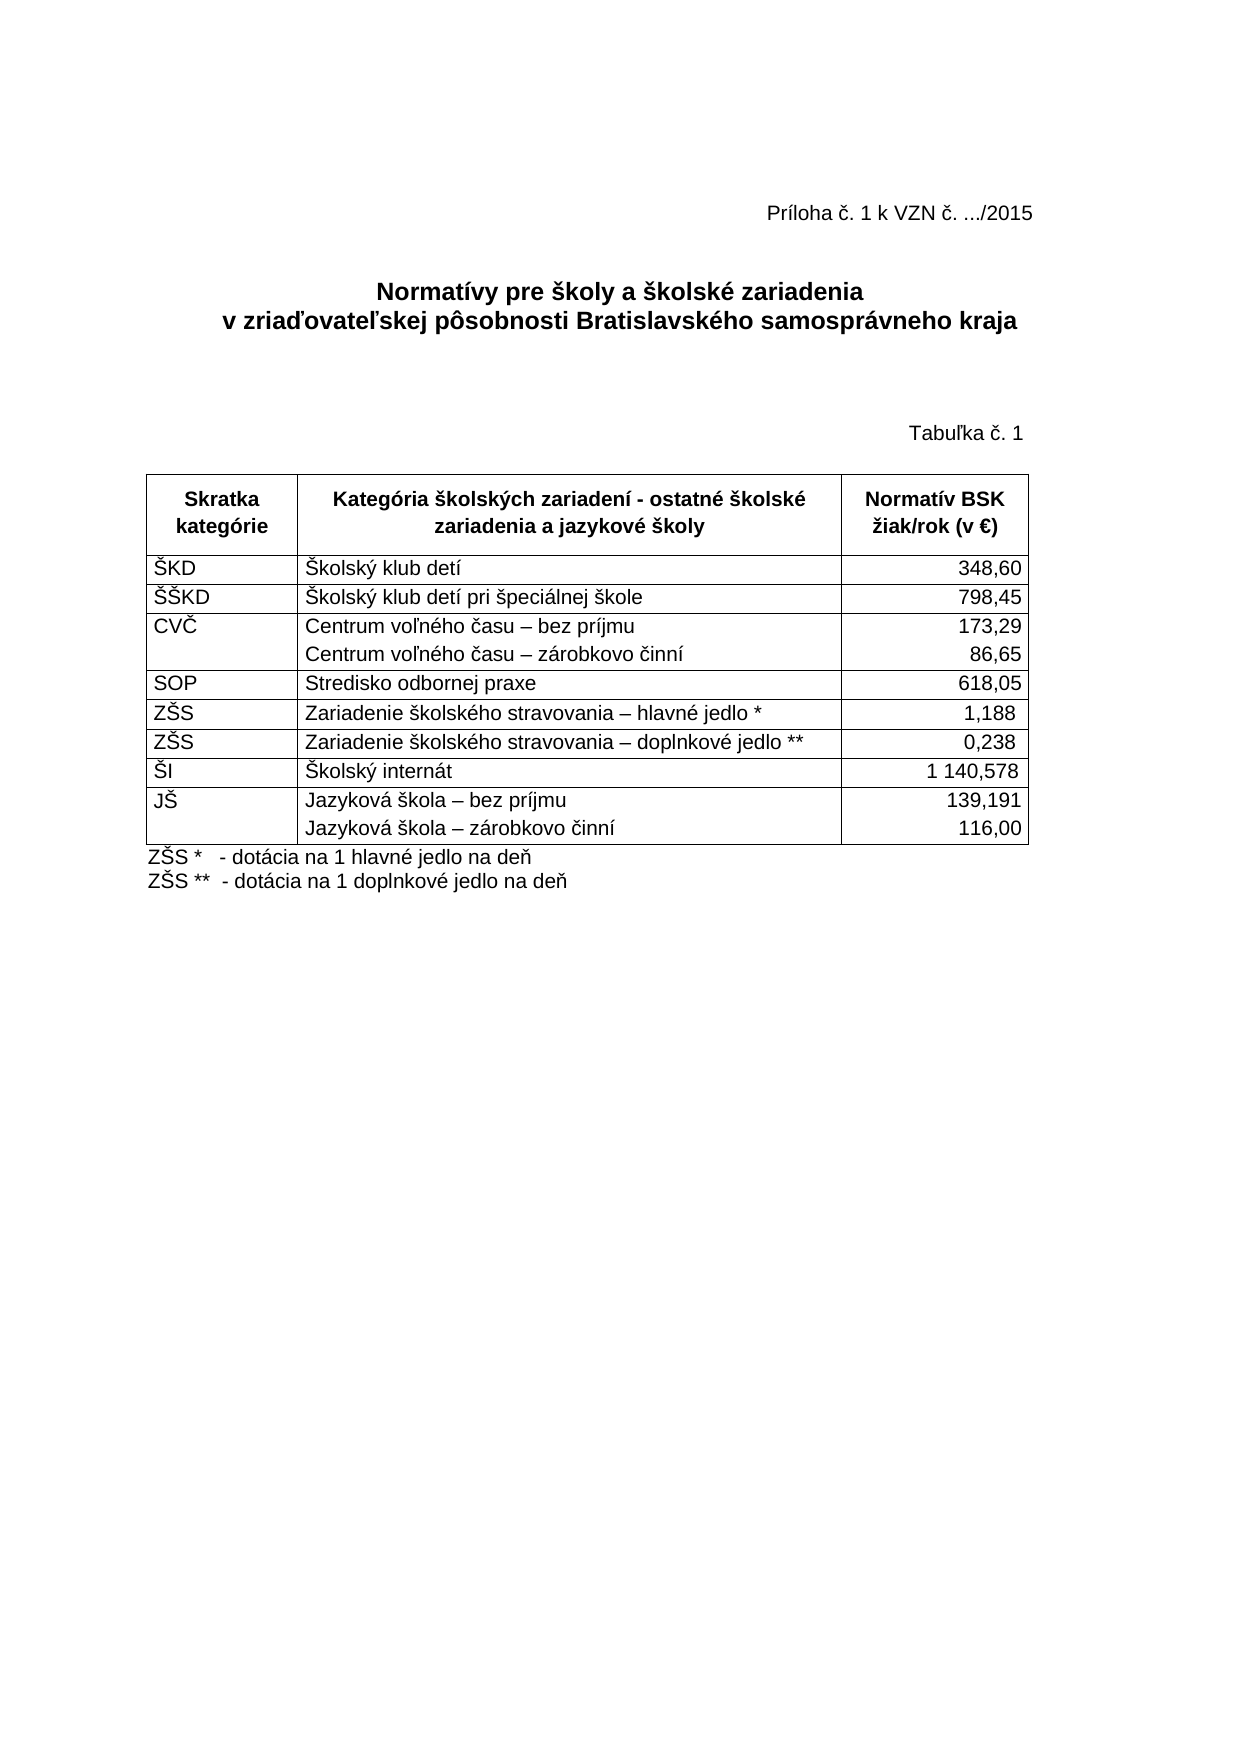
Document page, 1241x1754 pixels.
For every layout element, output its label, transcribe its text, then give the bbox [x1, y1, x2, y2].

text v zriaďovateľskej pôsobnosti Bratislavského samosprávneho kraja [148, 306, 1093, 334]
table_cell Centrum voľného času – bez príjmu Centrum voľného času – zárobkovo činní [298, 614, 841, 670]
table_cell Stredisko odbornej praxe [298, 671, 841, 699]
table_header Normatív BSK žiak/rok (v €) [842, 475, 1028, 555]
table_cell Školský internát [298, 759, 841, 787]
table_cell 618,05 [842, 671, 1028, 699]
table_cell 0,238 [842, 730, 1028, 758]
table_cell ŠŠKD [147, 585, 297, 613]
table_cell JŠ [147, 788, 297, 844]
table_cell 139,191 116,00 [842, 788, 1028, 844]
text Normatívy pre školy a školské zariadenia [148, 277, 1093, 306]
text ZŠS ** - dotácia na 1 doplnkové jedlo na deň [148, 869, 1093, 893]
table_cell 173,29 86,65 [842, 614, 1028, 670]
text ZŠS * - dotácia na 1 hlavné jedlo na deň [148, 845, 1093, 869]
table_cell ZŠS [147, 700, 297, 728]
table_cell Školský klub detí [298, 556, 841, 584]
table_cell SOP [147, 671, 297, 699]
text Príloha č. 1 k VZN č. .../2015 [738, 200, 1093, 248]
table_header Kategória školských zariadení - ostatné školské zariadenia a jazykové školy [298, 475, 841, 555]
table_cell Zariadenie školského stravovania – doplnkové jedlo ** [298, 730, 841, 758]
table_cell Jazyková škola – bez príjmu Jazyková škola – zárobkovo činní [298, 788, 841, 844]
table_cell CVČ [147, 614, 297, 670]
table_cell ŠKD [147, 556, 297, 584]
table_cell ZŠS [147, 730, 297, 758]
table_cell 1,188 [842, 700, 1028, 728]
table_cell ŠI [147, 759, 297, 787]
text Tabuľka č. 1 [148, 421, 1093, 445]
table_cell 1 140,578 [842, 759, 1028, 787]
table_cell 798,45 [842, 585, 1028, 613]
table_cell Zariadenie školského stravovania – hlavné jedlo * [298, 700, 841, 728]
table_cell Školský klub detí pri špeciálnej škole [298, 585, 841, 613]
table_header Skratka kategórie [147, 475, 297, 555]
table_cell 348,60 [842, 556, 1028, 584]
